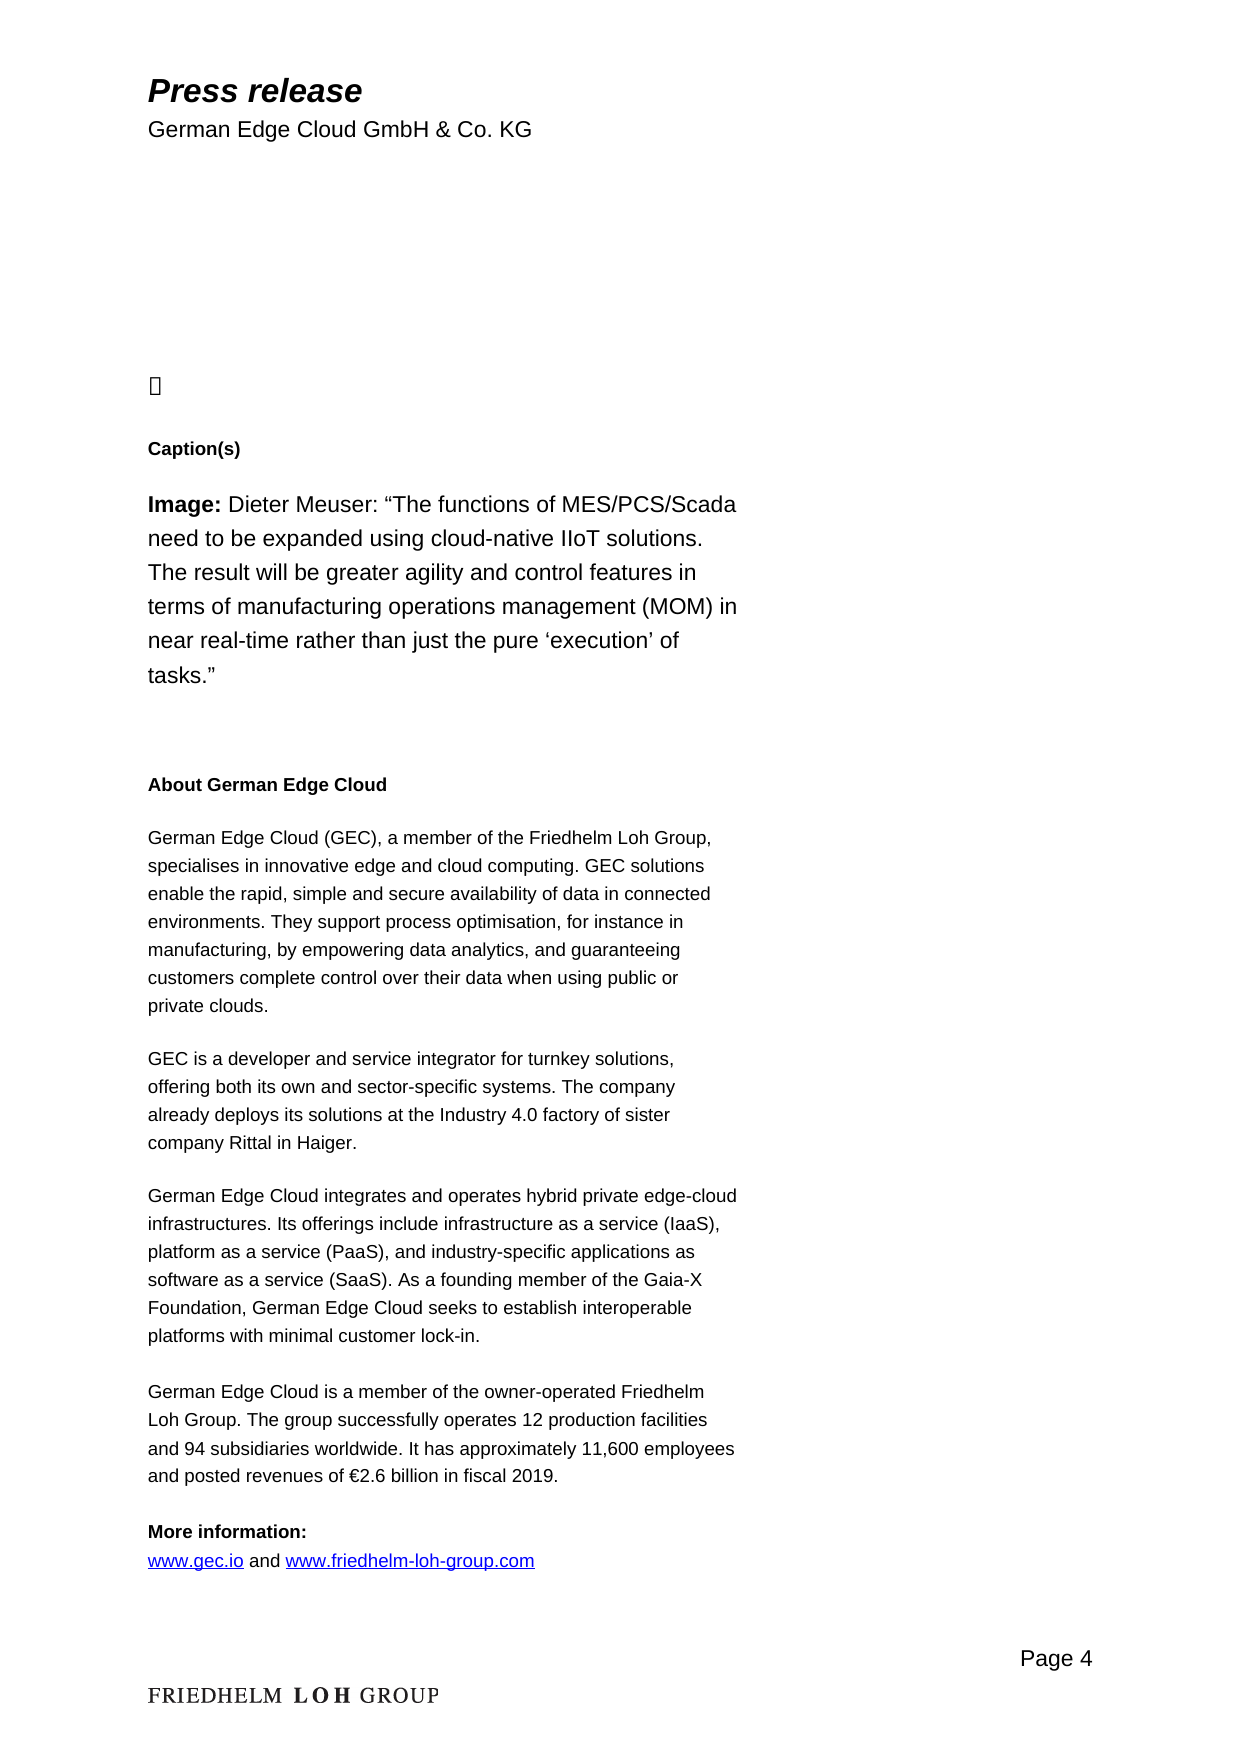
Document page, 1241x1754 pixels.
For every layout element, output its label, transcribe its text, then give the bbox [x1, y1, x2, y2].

text GEC is a developer and service integrator for turnkey solutions, offering both its own and sector-specific systems. The company already deploys its solutions at the Industry 4.0 factory of sister company Rittal in Haiger. [148, 1048, 738, 1154]
text German Edge Cloud (GEC), a member of the Friedhelm Loh Group, specialises in innovative edge and cloud computing. GEC solutions enable the rapid, simple and secure availability of data in connected environments. They support process optimisation, for instance in manufacturing, by empowering data analytics, and guaranteeing customers complete control over their data when using public or private clouds. [148, 827, 738, 1017]
text  [148, 368, 738, 403]
text Caption(s) [148, 438, 738, 459]
picture [148, 1687, 438, 1703]
text Image: Dieter Meuser: “The functions of MES/PCS/Scada need to be expanded using cloud-native IIoT solutions. The result will be greater agility and control features in terms of manufacturing operations management (MOM) in near real-time rather than just the pure ‘execution’ of tasks.” [148, 491, 738, 688]
text German Edge Cloud integrates and operates hybrid private edge-cloud infrastructures. Its offerings include infrastructure as a service (IaaS), platform as a service (PaaS), and industry-specific applications as software as a service (SaaS). As a founding member of the Gaia-X Foundation, German Edge Cloud seeks to establish interoperable platforms with minimal customer lock-in. German Edge Cloud is a member of the owner-operated Friedhelm Loh Group. The group successfully operates 12 production facilities and 94 subsidiaries worldwide. It has approximately 11,600 employees and posted revenues of €2.6 billion in fiscal 2019. More information: www.gec.io and www.friedhelm-loh-group.com [148, 1185, 738, 1571]
text About German Edge Cloud [148, 774, 738, 795]
